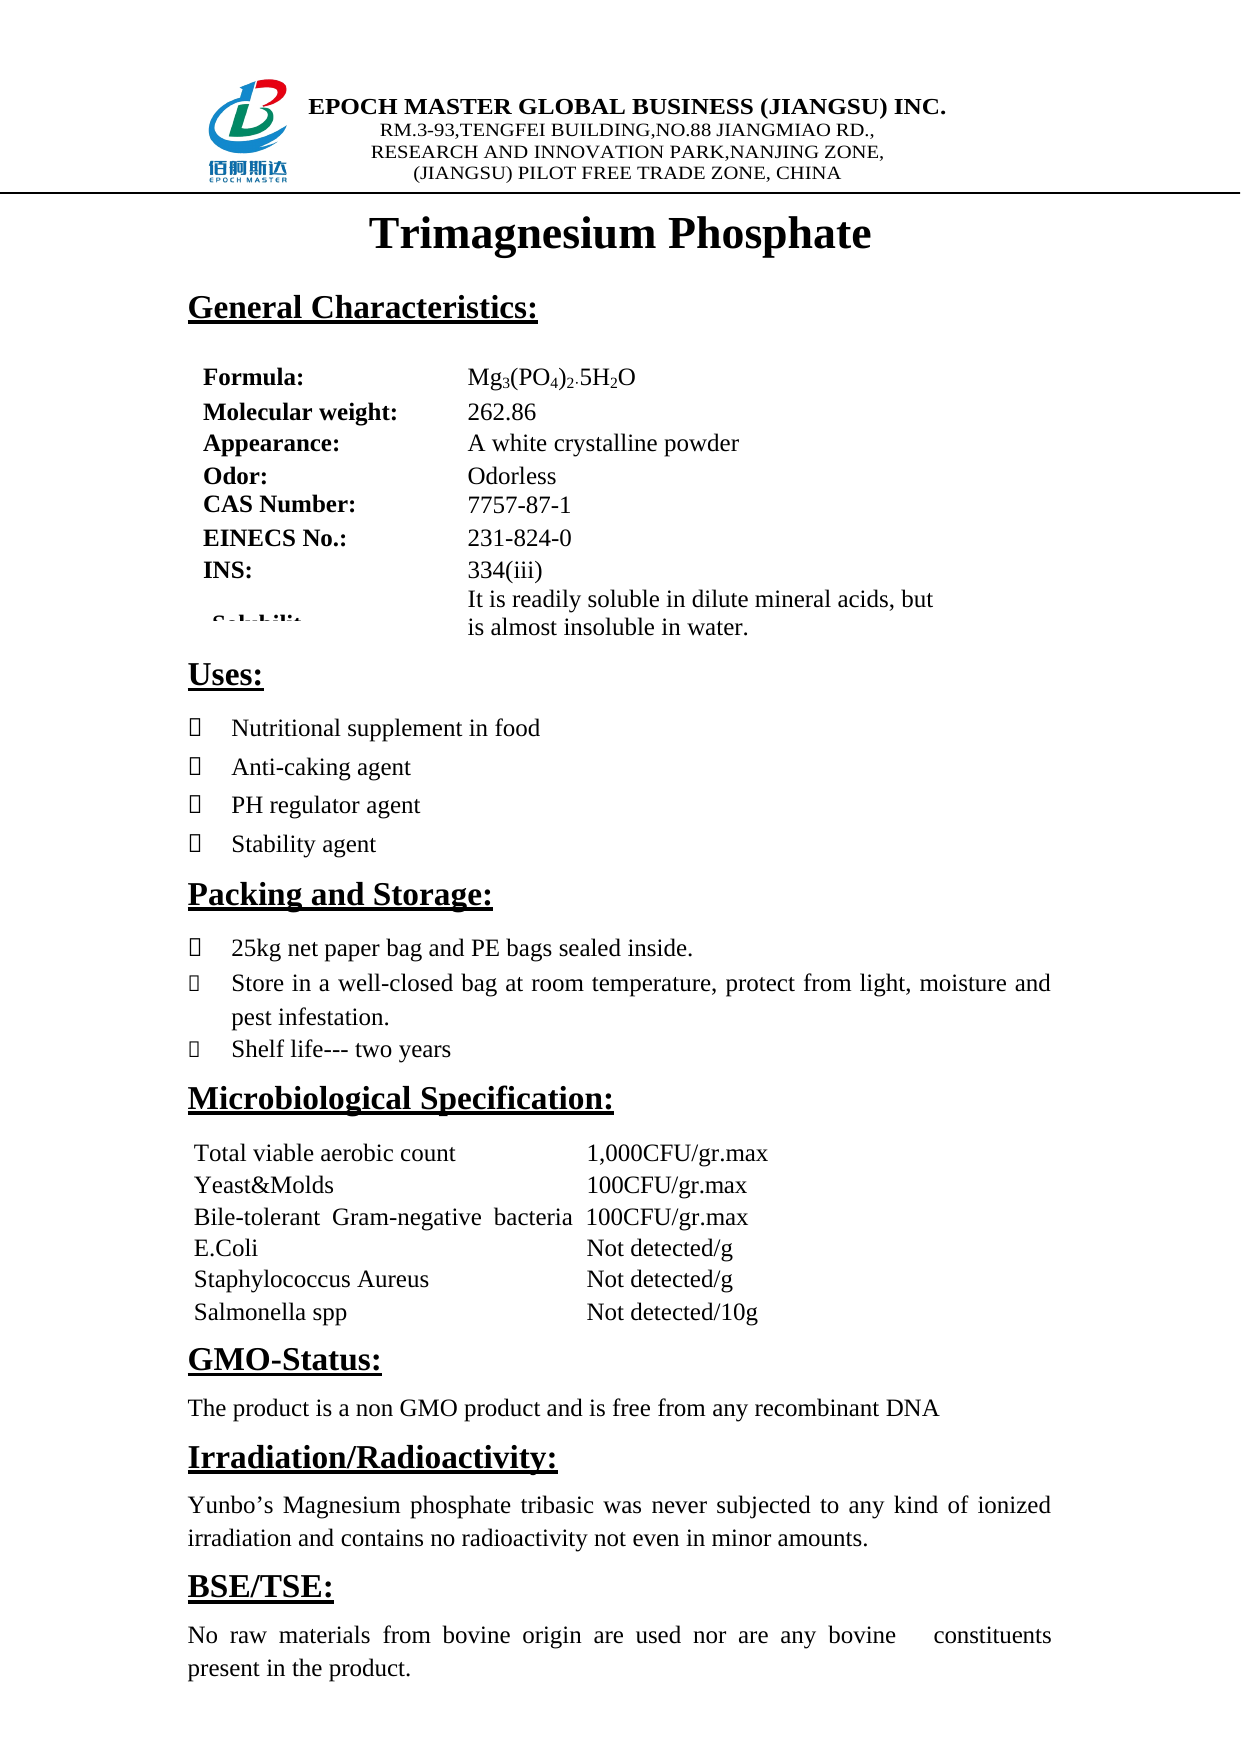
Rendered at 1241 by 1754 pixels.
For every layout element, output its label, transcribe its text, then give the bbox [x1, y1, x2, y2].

list Stability agent [187, 826, 1084, 860]
text Total viable aerobic count 1,000CFU/gr.max [194, 1138, 1084, 1167]
subtitle Microbiological Specification: [187, 1078, 1084, 1117]
text The product is a non GMO product and is free from any recombinant DNA [187, 1393, 1084, 1422]
list Shelf life--- two years [187, 1035, 1084, 1064]
text No raw materials from bovine origin are used nor are any bovine constituents present in the product. [187, 1620, 1053, 1681]
subtitle Irradiation/Radioactivity: [187, 1437, 1084, 1475]
text Odor: Odorless [203, 461, 1084, 489]
subtitle GMO-Status: [187, 1339, 1084, 1378]
text Molecular weight: 262.86 [203, 397, 1084, 426]
picture [161, 64, 350, 192]
text Formula: Mg3(PO4)2·5H2O [203, 362, 1084, 393]
list PH regulator agent [187, 787, 1084, 821]
subtitle Packing and Storage: [187, 874, 1084, 912]
text INS: 334(iii) [203, 556, 1084, 584]
text Salmonella spp Not detected/10g [194, 1297, 1084, 1326]
text EINECS No.: 231-824-0 [203, 523, 1084, 552]
text Yunbo’s Magnesium phosphate tribasic was never subjected to any kind of ionized irradiation and contains no radioactivity not even in minor amounts. [187, 1490, 1084, 1552]
text Yeast&Molds 100CFU/gr.max Bile-tolerant Gram-negative bacteria 100CFU/gr.max E.Coli Not detected/g [194, 1170, 748, 1262]
subtitle Uses: [187, 655, 1084, 693]
list Store in a well-closed bag at room temperature, protect from light, moisture and pest infestation. [187, 968, 1053, 1031]
text It is readily soluble in dilute mineral acids, but is almost insoluble in water. [467, 584, 935, 641]
list 25kg net paper bag and PE bags sealed inside. [187, 929, 1084, 963]
subtitle BSE/TSE: [187, 1567, 1084, 1605]
picture [345, 100, 350, 113]
list Anti-caking agent [187, 748, 1084, 782]
text Appearance: A white crystalline powder [203, 428, 1084, 457]
subtitle General Characteristics: [187, 287, 1084, 325]
list Nutritional supplement in food [187, 710, 1084, 744]
title Trimagnesium Phosphate [368, 205, 873, 258]
text CAS Number: 7757-87-1 [203, 489, 1084, 519]
text Staphylococcus Aureus Not detected/g [194, 1265, 1084, 1294]
